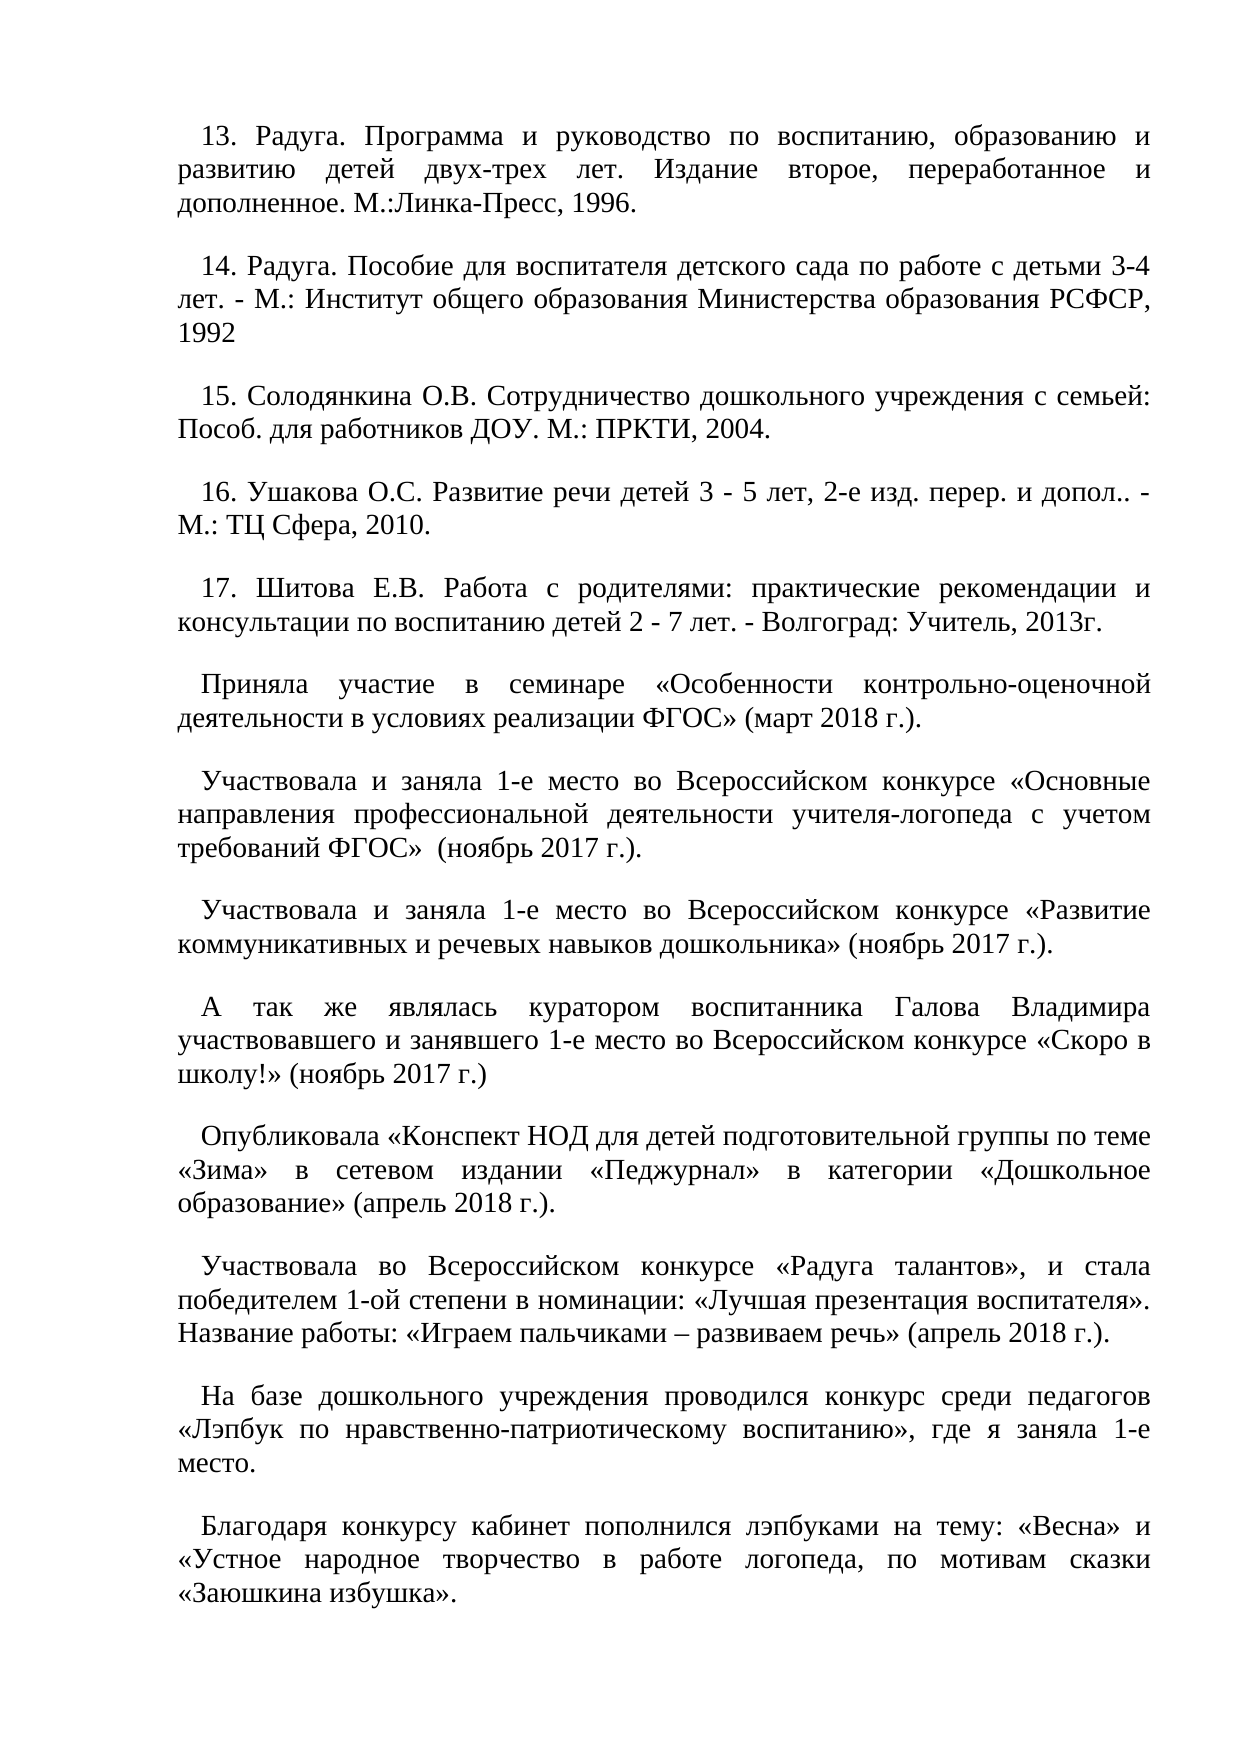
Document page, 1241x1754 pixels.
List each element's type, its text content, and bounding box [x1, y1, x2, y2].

text 14. Радуга. Пособие для воспитателя детского сада по работе с детьми 3-4 лет. - М.: Институт общего образования Министерства образования РСФСР, 1992 [177, 248, 1152, 348]
text Участвовала и заняла 1-е место во Всероссийском конкурсе «Основные направления профессиональной деятельности учителя-логопеда с учетом требований ФГОС» (ноябрь 2017 г.). [177, 763, 1152, 863]
text На базе дошкольного учреждения проводился конкурс среди педагогов «Лэпбук по нравственно-патриотическому воспитанию», где я заняла 1-е место. [177, 1378, 1152, 1479]
text Благодаря конкурсу кабинет пополнился лэпбуками на тему: «Весна» и «Устное народное творчество в работе логопеда, по мотивам сказки «Заюшкина избушка». [177, 1508, 1152, 1608]
text 17. Шитова Е.В. Работа с родителями: практические рекомендации и консультации по воспитанию детей 2 - 7 лет. - Волгоград: Учитель, 2013г. [177, 570, 1152, 637]
text Опубликовала «Конспект НОД для детей подготовительной группы по теме «Зима» в сетевом издании «Педжурнал» в категории «Дошкольное образование» (апрель 2018 г.). [177, 1118, 1152, 1219]
text 15. Солодянкина О.В. Сотрудничество дошкольного учреждения с семьей: Пособ. для работников ДОУ. М.: ПРКТИ, 2004. [177, 378, 1152, 445]
text Приняла участие в семинаре «Особенности контрольно-оценочной деятельности в условиях реализации ФГОС» (март 2018 г.). [177, 666, 1152, 733]
text 13. Радуга. Программа и руководство по воспитанию, образованию и развитию детей двух-трех лет. Издание второе, переработанное и дополненное. М.:Линка-Пресс, 1996. [177, 118, 1152, 219]
text Участвовала и заняла 1-е место во Всероссийском конкурсе «Развитие коммуникативных и речевых навыков дошкольника» (ноябрь 2017 г.). [177, 892, 1152, 959]
text 16. Ушакова О.С. Развитие речи детей 3 - 5 лет, 2-е изд. перер. и допол.. - М.: ТЦ Сфера, 2010. [177, 474, 1152, 541]
text А так же являлась куратором воспитанника Галова Владимира участвовавшего и занявшего 1-е место во Всероссийском конкурсе «Скоро в школу!» (ноябрь 2017 г.) [177, 989, 1152, 1089]
text Участвовала во Всероссийском конкурсе «Радуга талантов», и стала победителем 1-ой степени в номинации: «Лучшая презентация воспитателя». Название работы: «Играем пальчиками – развиваем речь» (апрель 2018 г.). [177, 1248, 1152, 1349]
